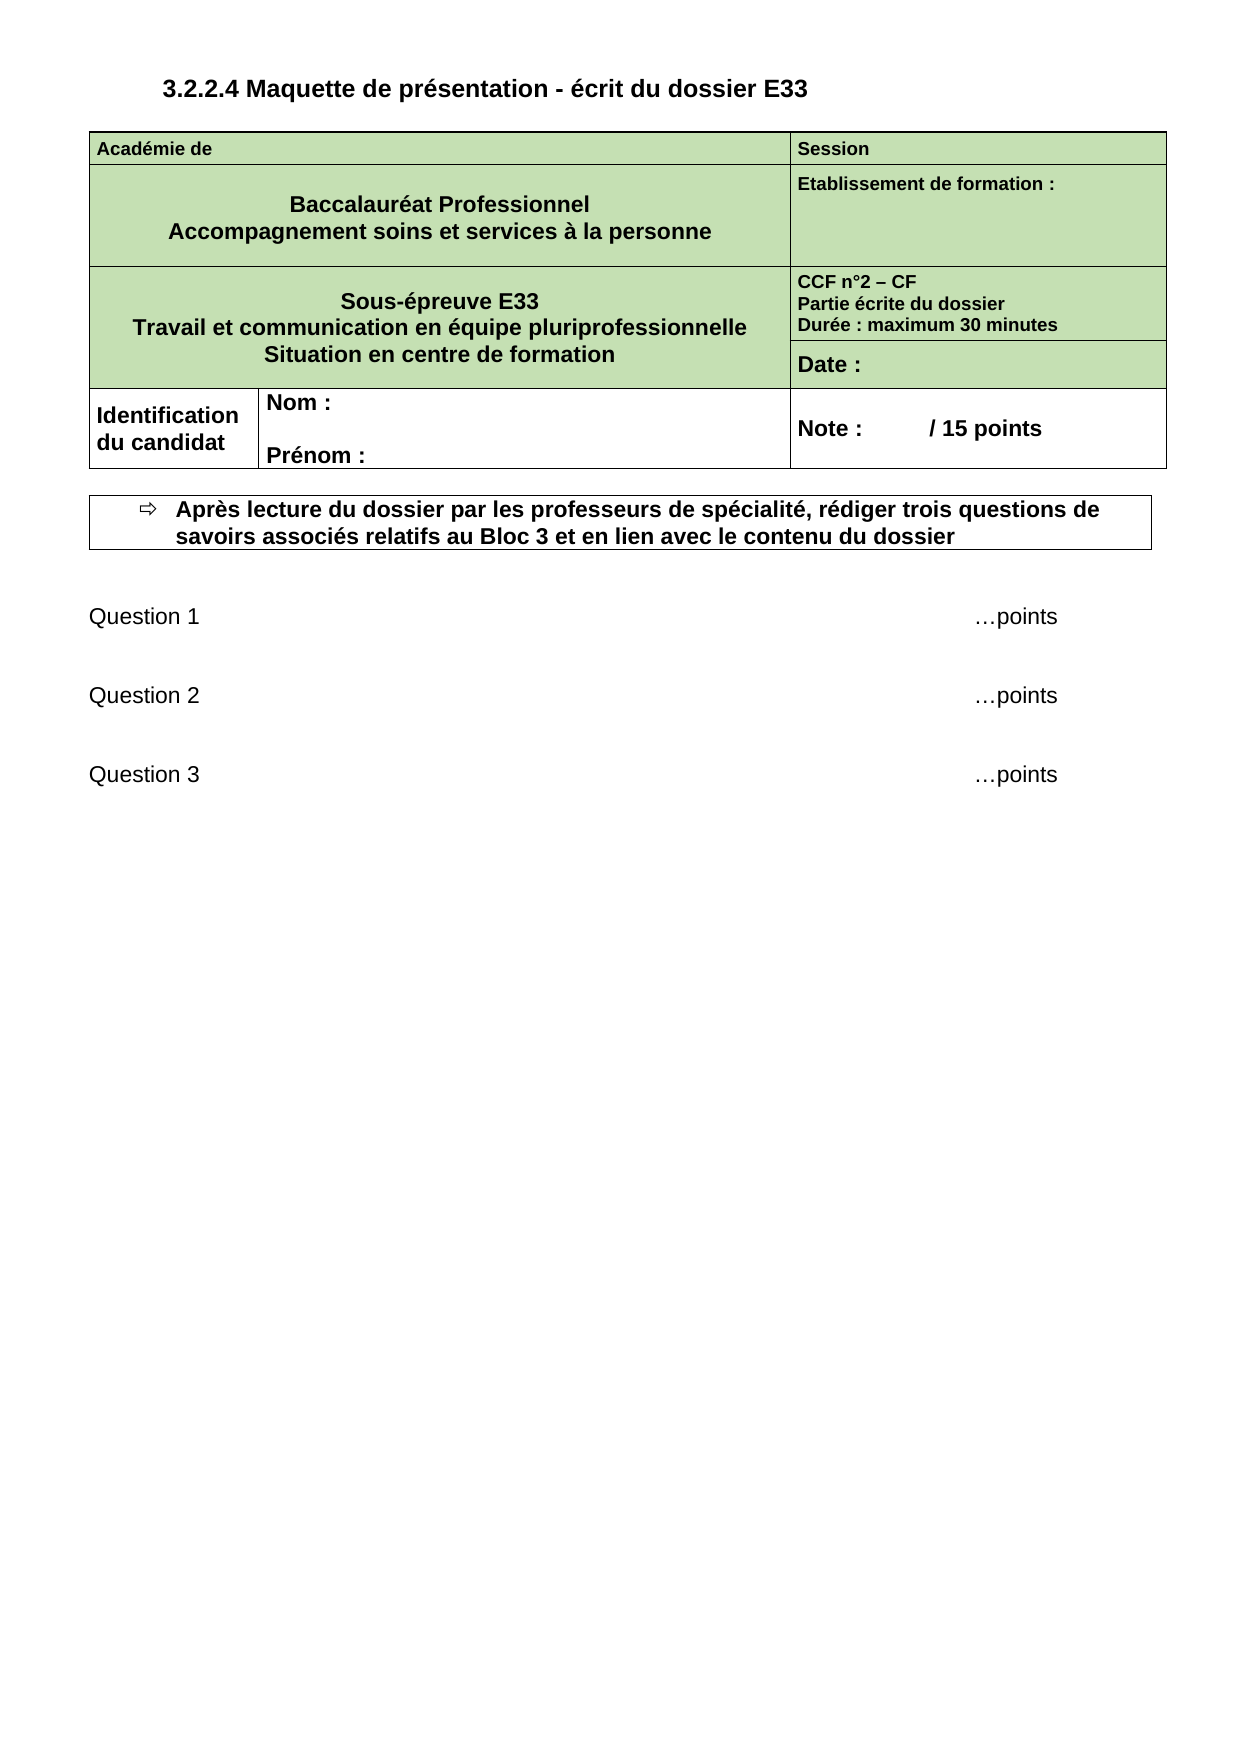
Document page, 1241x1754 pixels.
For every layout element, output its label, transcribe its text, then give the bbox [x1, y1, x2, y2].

table_cell Date : [791, 341, 903, 388]
text Question 2 …points [89, 682, 1152, 708]
table_header Session [791, 133, 1166, 164]
title 3.2.2.4 Maquette de présentation - écrit du dossier E33 [162, 74, 1152, 103]
table_header Après lecture du dossier par les professeurs de spécialité, rédiger trois questions de savoirs associés relatifs au Bloc 3 et en lien avec le contenu du dossier [90, 496, 1151, 549]
text Question 1 …points [89, 603, 1152, 629]
table_cell Note : [791, 389, 903, 468]
table_cell Baccalauréat Professionnel Accompagnement soins et services à la personne [90, 165, 790, 266]
table_cell Identification du candidat [90, 389, 258, 468]
table_cell Nom : Prénom : [259, 389, 790, 468]
table_cell [903, 341, 1166, 388]
table_cell CCF n°2 – CF Partie écrite du dossier Durée : maximum 30 minutes [791, 267, 1166, 340]
table_header Académie de [90, 133, 790, 164]
table_cell / 15 points [903, 389, 1166, 468]
table_cell Etablissement de formation : [791, 165, 1166, 266]
text Question 3 …points [89, 761, 1152, 787]
table_cell Sous-épreuve E33 Travail et communication en équipe pluriprofessionnelle Situation en centre de formation [90, 267, 790, 388]
